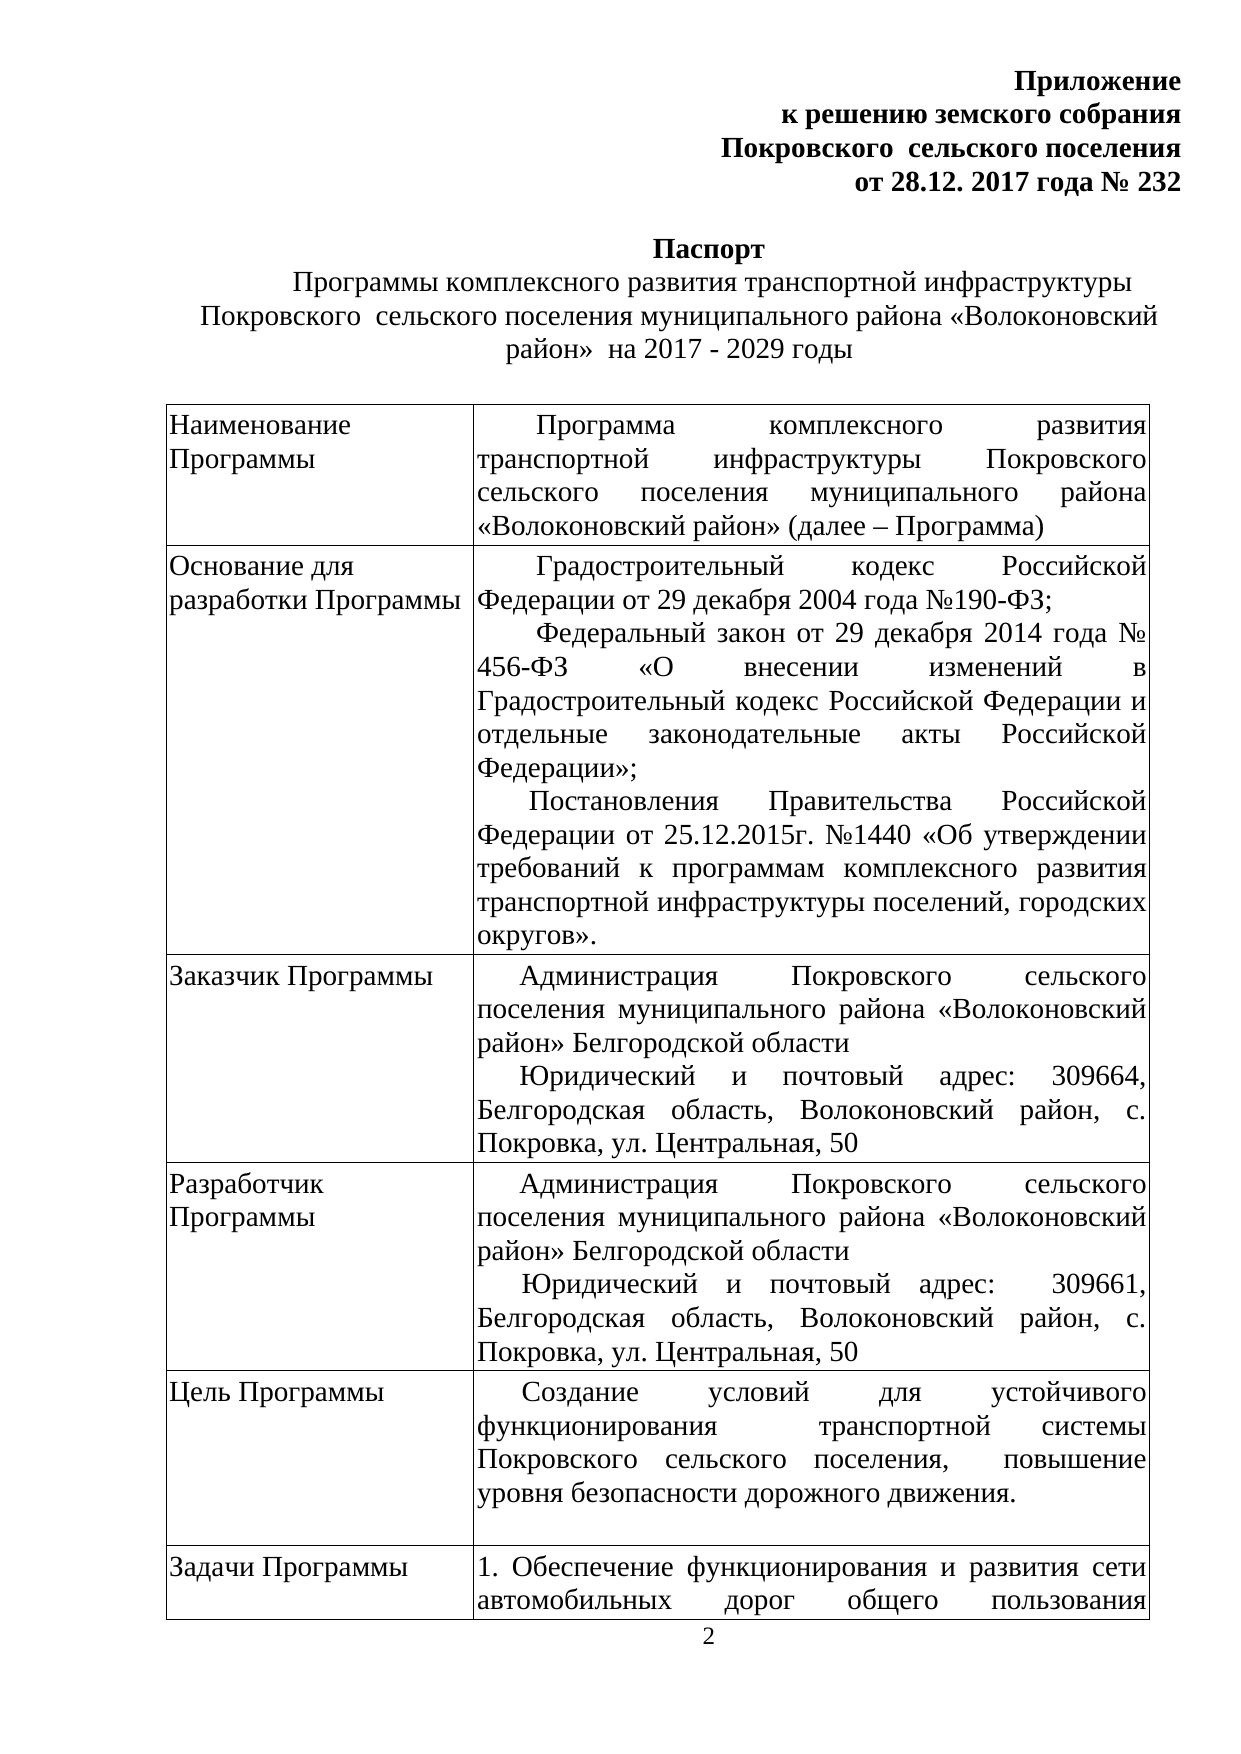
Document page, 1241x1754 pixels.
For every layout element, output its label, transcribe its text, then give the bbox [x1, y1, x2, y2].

table_cell Основание для разработки Программы [167, 546, 473, 954]
table_cell Администрация Покровского сельского поселения муниципального района «Волоконовский район» Белгородской области Юридический и почтовый адрес: 309664, Белгородская область, Волоконовский район, с. Покровка, ул. Центральная, 50 [474, 955, 1149, 1162]
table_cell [474, 1546, 1149, 1619]
table_cell Цель Программы [167, 1371, 473, 1545]
table_cell Задачи Программы [167, 1546, 473, 1619]
text Программы комплексного развития транспортной инфраструктуры Покровского сельского поселения муниципального района «Волоконовский район» на 2017 - 2029 годы [177, 264, 1181, 365]
text Приложение [177, 63, 1181, 97]
table_cell Разработчик Программы [167, 1163, 473, 1370]
table_cell Градостроительный кодекс Российской Федерации от 29 декабря 2004 года №190-ФЗ; Федеральный закон от 29 декабря 2014 года № 456-ФЗ «О внесении изменений в Градостроительный кодекс Российской Федерации и отдельные законодательные акты Российской Федерации»; Постановления Правительства Российской Федерации от 25.12.2015г. №1440 «Об утверждении требований к программам комплексного развития транспортной инфраструктуры поселений, городских округов». [474, 546, 1149, 954]
table_header Программа комплексного развития транспортной инфраструктуры Покровского сельского поселения муниципального района «Волоконовский район» (далее – Программа) [474, 405, 1149, 544]
table_header Наименование Программы [167, 405, 473, 544]
table_cell Заказчик Программы [167, 955, 473, 1162]
text Паспорт [177, 231, 1181, 264]
text Покровского сельского поселения [177, 130, 1181, 164]
text от 28.12. 2017 года № 232 [177, 164, 1181, 197]
table_cell Администрация Покровского сельского поселения муниципального района «Волоконовский район» Белгородской области Юридический и почтовый адрес: 309661, Белгородская область, Волоконовский район, с. Покровка, ул. Центральная, 50 [474, 1163, 1149, 1370]
table_cell Создание условий для устойчивого функционирования транспортной системы Покровского сельского поселения, повышение уровня безопасности дорожного движения. [474, 1371, 1149, 1545]
text к решению земского собрания [177, 97, 1181, 130]
